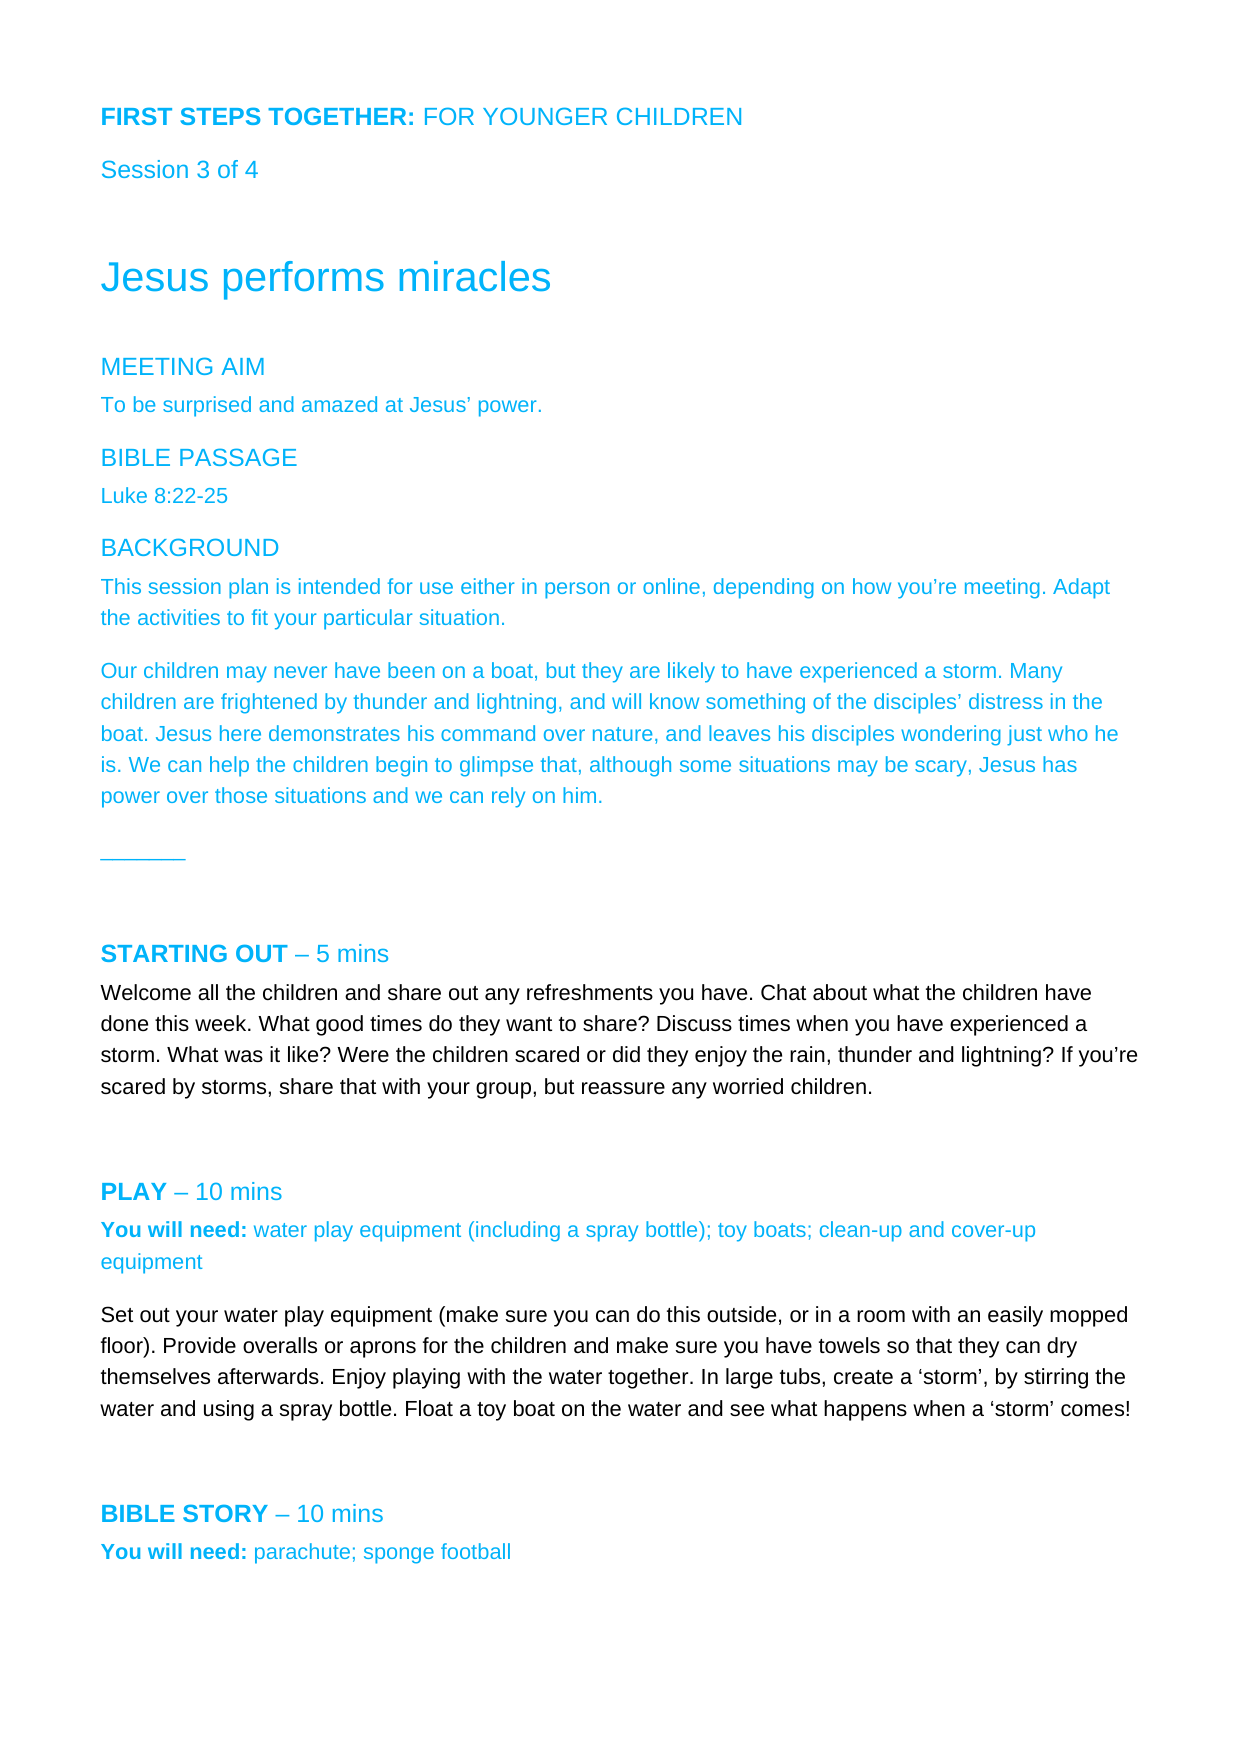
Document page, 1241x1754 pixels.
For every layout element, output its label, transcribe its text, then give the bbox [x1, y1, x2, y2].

text Set out your water play equipment (make sure you can do this outside, or in a room with an easily mopped floor). Provide overalls or aprons for the children and make sure you have towels so that they can dry themselves afterwards. Enjoy playing with the water together. In large tubs, create a ‘storm’, by stirring the water and using a spray bottle. Float a toy boat on the water and see what happens when a ‘storm’ comes! [100, 1297, 1140, 1422]
text This session plan is intended for use either in person or online, depending on how you’re meeting. Adapt the activities to fit your particular situation. [100, 569, 1140, 632]
text Our children may never have been on a boat, but they are likely to have experienced a storm. Many children are frightened by thunder and lightning, and will know something of the disciples’ distress in the boat. Jesus here demonstrates his command over nature, and leaves his disciples wondering just who he is. We can help the children begin to glimpse that, although some situations may be scary, Jesus has power over those situations and we can rely on him. [100, 653, 1140, 810]
subtitle MEETING AIM [100, 350, 1140, 382]
subtitle Jesus performs miracles [100, 266, 1140, 297]
subtitle BACKGROUND [100, 532, 1140, 563]
subtitle BIBLE PASSAGE [100, 441, 1140, 472]
text You will need: parachute; sponge football [100, 1535, 1140, 1566]
text Session 3 of 4 [100, 153, 1140, 185]
subtitle PLAY – 10 mins [100, 1175, 1140, 1207]
subtitle BIBLE STORY – 10 mins [100, 1497, 1140, 1528]
subtitle STARTING OUT – 5 mins [100, 938, 1140, 969]
text You will need: water play equipment (including a spray bottle); toy boats; clean-up and cover-up equipment [100, 1213, 1140, 1275]
text FIRST STEPS TOGETHER: FOR YOUNGER CHILDREN [100, 100, 1140, 132]
text To be surprised and amazed at Jesus’ power. [100, 388, 1140, 419]
text Luke 8:22-25 [100, 478, 1140, 510]
text Welcome all the children and share out any refreshments you have. Chat about what the children have done this week. What good times do they want to share? Discuss times when you have experienced a storm. What was it like? Were the children scared or did they enjoy the rain, thunder and lightning? If you’re scared by storms, share that with your group, but reassure any worried children. [100, 975, 1140, 1100]
text _______ [100, 832, 1140, 863]
